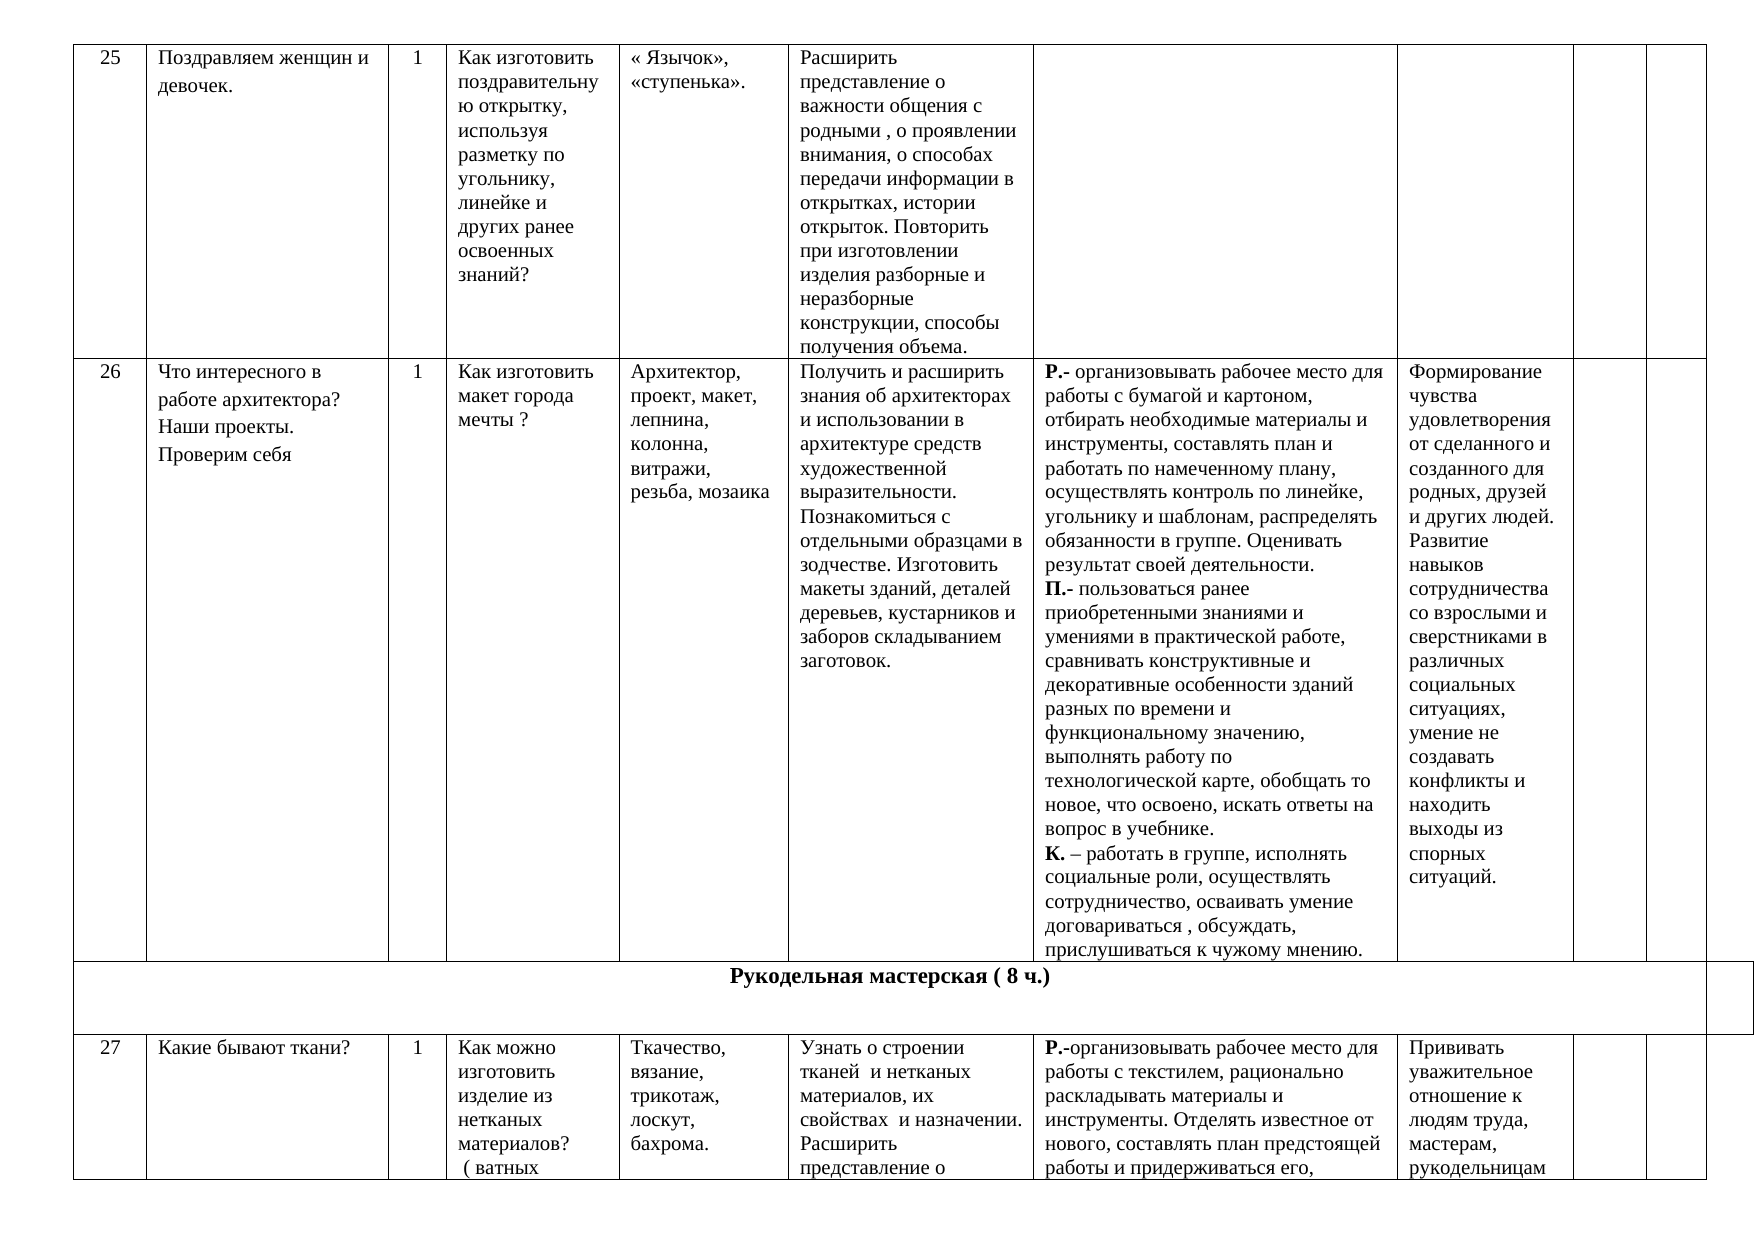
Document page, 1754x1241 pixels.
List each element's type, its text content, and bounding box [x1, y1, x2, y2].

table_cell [789, 1035, 1033, 1179]
table_cell 1 [389, 359, 446, 961]
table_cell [447, 1035, 619, 1179]
table_cell Получить и расширить знания об архитекторах и использовании в архитектуре средств художественной выразительности. Познакомиться с отдельными образцами в зодчестве. Изготовить макеты зданий, деталей деревьев, кустарников и заборов складыванием заготовок. [789, 359, 1033, 961]
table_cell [1034, 1035, 1397, 1179]
table_cell Какие бывают ткани? [147, 1035, 388, 1179]
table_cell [1398, 1035, 1573, 1179]
table_cell [1574, 1035, 1646, 1179]
table_cell [1707, 962, 1753, 1034]
table_cell [1647, 1035, 1706, 1179]
table_cell 25 [74, 45, 146, 358]
table_cell 27 [74, 1035, 146, 1179]
table_cell [1647, 359, 1706, 961]
table_cell Расширить представление о важности общения с родными , о проявлении внимания, о способах передачи информации в открытках, истории открыток. Повторить при изготовлении изделия разборные и неразборные конструкции, способы получения объема. [789, 45, 1033, 358]
table_cell Поздравляем женщин и девочек. [147, 45, 388, 358]
table_cell Рукодельная мастерская ( 8 ч.) [74, 962, 1706, 1034]
table_cell [1574, 45, 1646, 358]
table_cell 26 [74, 359, 146, 961]
table_cell 1 [389, 1035, 446, 1179]
table_cell Архитектор, проект, макет, лепнина, колонна, витражи, резьба, мозаика [620, 359, 788, 961]
table_cell Как изготовить макет города мечты ? [447, 359, 619, 961]
table_cell 1 [389, 45, 446, 358]
table_cell [1574, 359, 1646, 961]
table_cell « Язычок», «ступенька». [620, 45, 788, 358]
table_cell Что интересного в работе архитектора? Наши проекты. Проверим себя [147, 359, 388, 961]
table_cell Формирование чувства удовлетворения от сделанного и созданного для родных, друзей и других людей. Развитие навыков сотрудничества со взрослыми и сверстниками в различных социальных ситуациях, умение не создавать конфликты и находить выходы из спорных ситуаций. [1398, 359, 1573, 961]
table_cell Как изготовить поздравительную открытку, используя разметку по угольнику, линейке и других ранее освоенных знаний? [447, 45, 619, 358]
table_cell [1647, 45, 1706, 358]
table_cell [620, 1035, 788, 1179]
table_cell Р.- организовывать рабочее место для работы с бумагой и картоном, отбирать необходимые материалы и инструменты, составлять план и работать по намеченному плану, осуществлять контроль по линейке, угольнику и шаблонам, распределять обязанности в группе. Оценивать результат своей деятельности. П.- пользоваться ранее приобретенными знаниями и умениями в практической работе, сравнивать конструктивные и декоративные особенности зданий разных по времени и функциональному значению, выполнять работу по технологической карте, обобщать то новое, что освоено, искать ответы на вопрос в учебнике. К. – работать в группе, исполнять социальные роли, осуществлять сотрудничество, осваивать умение договариваться , обсуждать, прислушиваться к чужому мнению. [1034, 359, 1397, 961]
